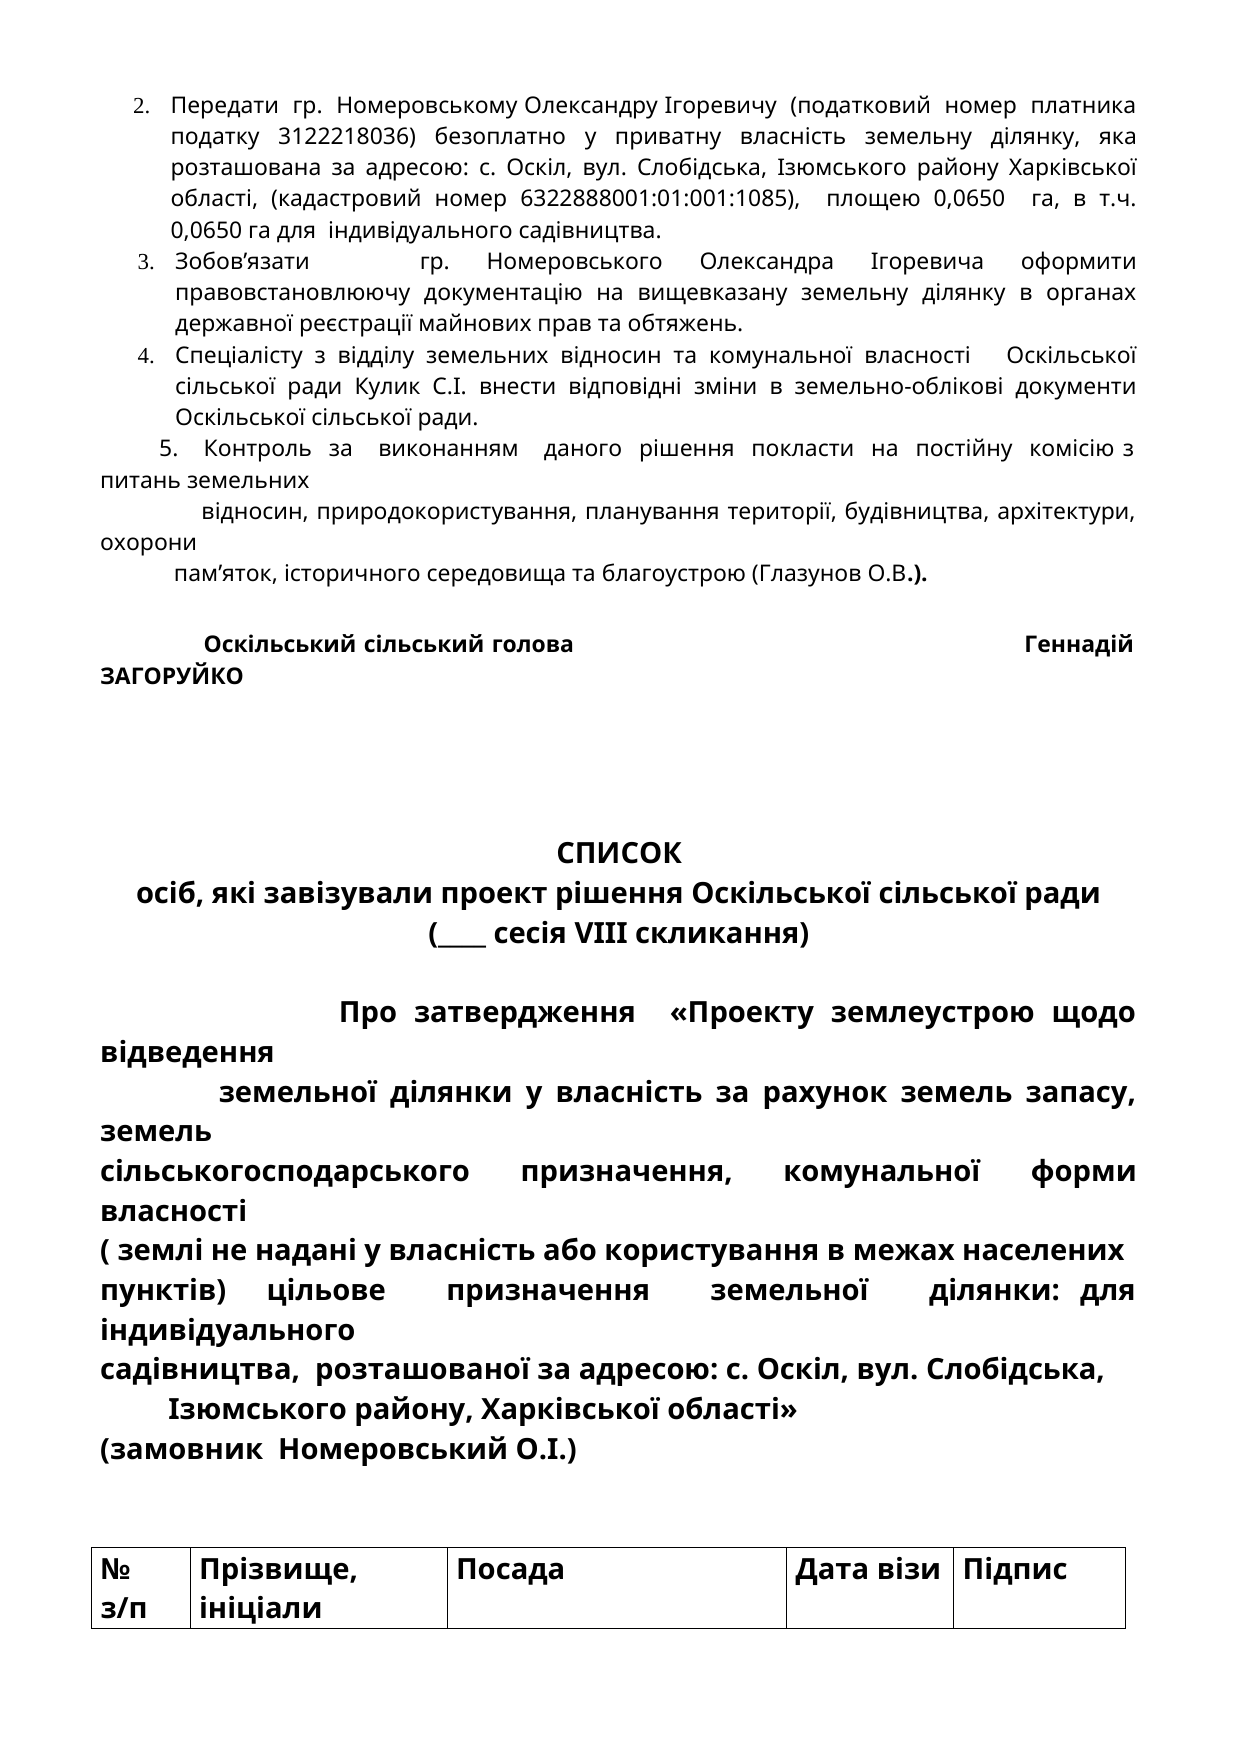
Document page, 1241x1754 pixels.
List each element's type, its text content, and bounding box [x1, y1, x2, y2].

text земельної ділянки у власність за рахунок земель запасу, земель [100, 1071, 1137, 1150]
text пам’яток, історичного середовища та благоустрою (Глазунов О.В.). [150, 557, 1137, 589]
text (замовник Номеровський О.І.) [100, 1428, 1137, 1468]
text 5. Контроль за виконанням даного рішення покласти на постійну комісію з питань земельних [100, 432, 1137, 495]
text СПИСОК [100, 833, 1137, 872]
table_header Прізвище, ініціали [191, 1548, 447, 1627]
list Зобов’язати гр. Номеровського Олександра Ігоревича оформити правовстановлюючу документацію на вищевказану земельну ділянку в органах державної реєстрації майнових прав та обтяжень. [137, 245, 1137, 339]
text ( землі не надані у власність або користування в межах населених [100, 1229, 1137, 1269]
table_header Дата візи [787, 1548, 953, 1627]
table_header Посада [448, 1548, 786, 1627]
text (____ сесія VIІІ скликання) [100, 912, 1137, 952]
text Оскільський сільський голова Геннадій ЗАГОРУЙКО [100, 628, 1137, 691]
list Передати гр. Номеровському Олександру Ігоревичу (податковий номер платника податку 3122218036) безоплатно у приватну власність земельну ділянку, яка розташована за адресою: с. Оскіл, вул. Слобідська, Ізюмського району Харківської області, (кадастровий номер 6322888001:01:001:1085), площею 0,0650 га, в т.ч. 0,0650 га для індивідуального садівництва. [133, 89, 1137, 245]
text пунктів) цільове призначення земельної ділянки: для індивідуального [100, 1269, 1137, 1349]
text відносин, природокористування, планування території, будівництва, архітектури, охорони [100, 495, 1137, 557]
text сільськогосподарського призначення, комунальної форми власності [100, 1150, 1137, 1229]
text Ізюмського району, Харківської області» [100, 1388, 1137, 1428]
table_header № з/п [92, 1548, 190, 1627]
table_header Підпис [954, 1548, 1125, 1627]
text Про затвердження «Проекту землеустрою щодо відведення [100, 991, 1137, 1071]
list Спеціалісту з відділу земельних відносин та комунальної власності Оскільської сільської ради Кулик С.І. внести відповідні зміни в земельно-облікові документи Оскільської сільської ради. [137, 339, 1137, 432]
text садівництва, розташованої за адресою: с. Оскіл, вул. Слобідська, [100, 1349, 1137, 1388]
text осіб, які завізували проект рішення Оскільської сільської ради [100, 872, 1137, 912]
